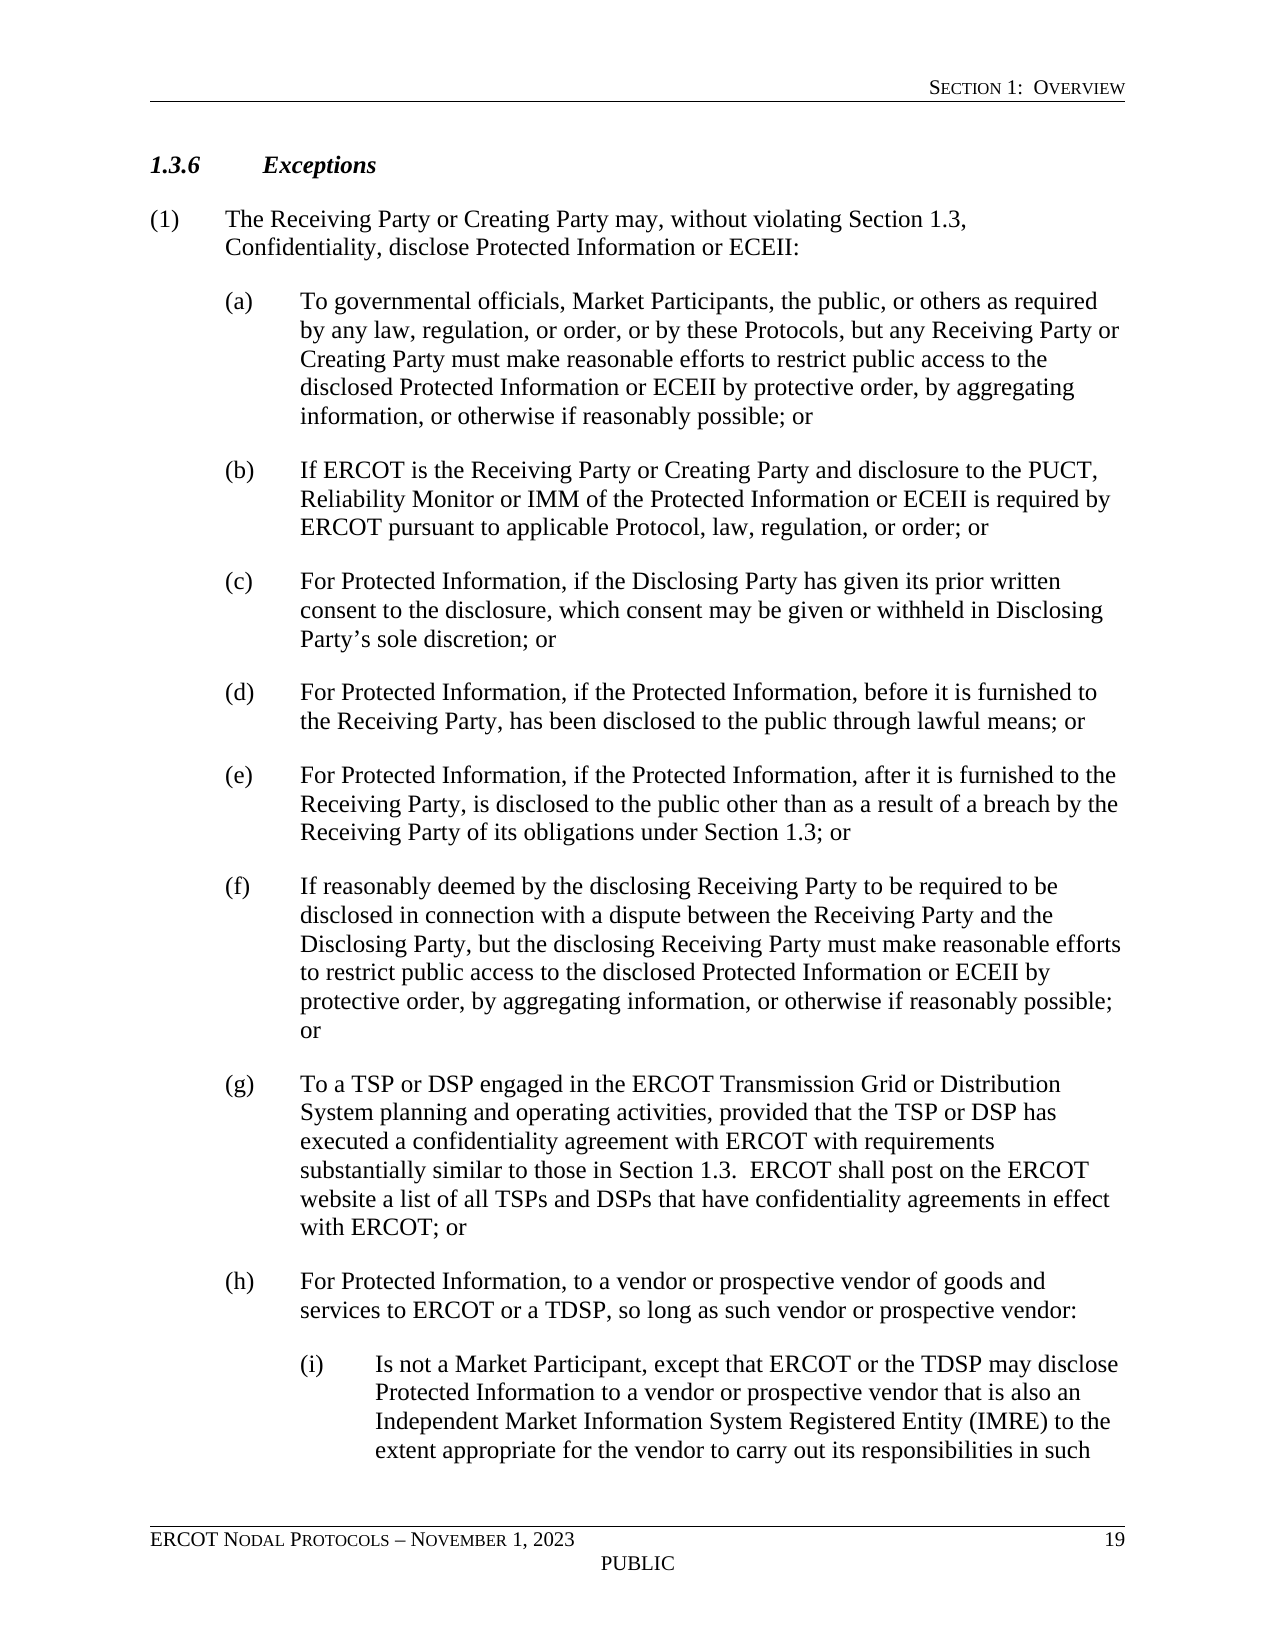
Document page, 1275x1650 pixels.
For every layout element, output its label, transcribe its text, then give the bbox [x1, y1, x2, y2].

list (e) For Protected Information, if the Protected Information, after it is furnished to the Receiving Party, is disclosed to the public other than as a result of a breach by the Receiving Party of its obligations under Section 1.3; or [225, 760, 1125, 846]
list (d) For Protected Information, if the Protected Information, before it is furnished to the Receiving Party, has been disclosed to the public through lawful means; or [225, 677, 1125, 735]
list (b) If ERCOT is the Receiving Party or Creating Party and disclosure to the PUCT, Reliability Monitor or IMM of the Protected Information or ECEII is required by ERCOT pursuant to applicable Protocol, law, regulation, or order; or [225, 455, 1125, 541]
list (a) To governmental officials, Market Participants, the public, or others as required by any law, regulation, or order, or by these Protocols, but any Receiving Party or Creating Party must make reasonable efforts to restrict public access to the disclosed Protected Information or ECEII by protective order, by aggregating information, or otherwise if reasonably possible; or [225, 286, 1125, 430]
list (c) For Protected Information, if the Disclosing Party has given its prior written consent to the disclosure, which consent may be given or withheld in Disclosing Party’s sole discretion; or [225, 566, 1125, 652]
list (f) If reasonably deemed by the disclosing Receiving Party to be required to be disclosed in connection with a dispute between the Receiving Party and the Disclosing Party, but the disclosing Receiving Party must make reasonable efforts to restrict public access to the disclosed Protected Information or ECEII by protective order, by aggregating information, or otherwise if reasonably possible; or [225, 871, 1125, 1044]
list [300, 1349, 1125, 1464]
text (1) The Receiving Party or Creating Party may, without violating Section 1.3, Confidentiality, disclose Protected Information or ECEII: [150, 204, 1125, 261]
list (g) To a TSP or DSP engaged in the ERCOT Transmission Grid or Distribution System planning and operating activities, provided that the TSP or DSP has executed a confidentiality agreement with ERCOT with requirements substantially similar to those in Section 1.3. ERCOT shall post on the ERCOT website a list of all TSPs and DSPs that have confidentiality agreements in effect with ERCOT; or [225, 1069, 1125, 1241]
list (h) For Protected Information, to a vendor or prospective vendor of goods and services to ERCOT or a TDSP, so long as such vendor or prospective vendor: [225, 1266, 1125, 1324]
text 1.3.6 Exceptions [150, 150, 1125, 179]
